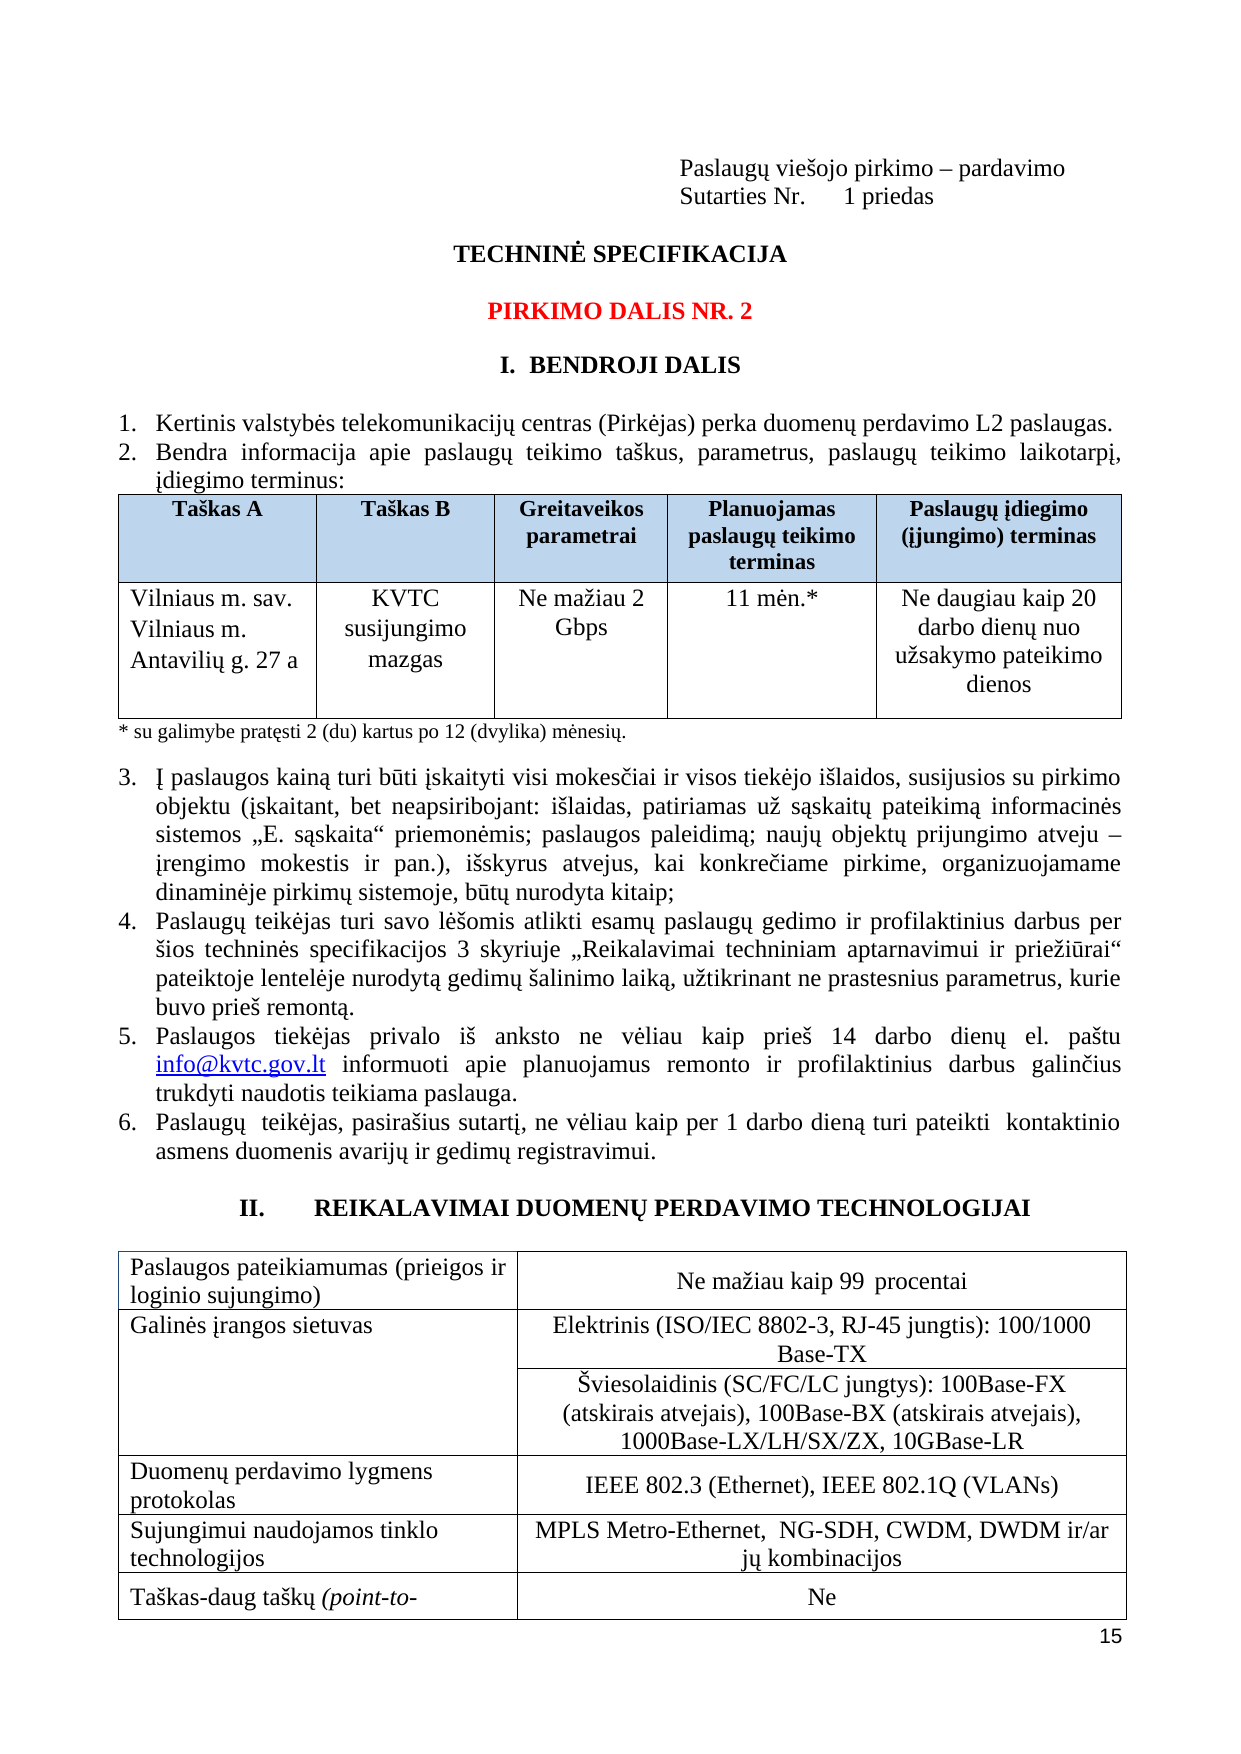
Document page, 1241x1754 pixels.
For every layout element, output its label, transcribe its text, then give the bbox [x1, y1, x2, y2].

table_header Greitaveikos parametrai [495, 495, 667, 582]
text PIRKIMO DALIS NR. 2 [118, 296, 1122, 325]
list Paslaugų teikėjas, pasirašius sutartį, ne vėliau kaip per 1 darbo dieną turi pateikti kontaktinio asmens duomenis avarijų ir gedimų registravimui. [118, 1107, 1122, 1164]
table_cell Duomenų perdavimo lygmens protokolas [119, 1456, 517, 1514]
table_header Paslaugų įdiegimo (įjungimo) terminas [877, 495, 1121, 582]
list Bendra informacija apie paslaugų teikimo taškus, parametrus, paslaugų teikimo laikotarpį, įdiegimo terminus: [118, 437, 1122, 494]
table_cell 11 mėn.* [668, 583, 876, 718]
table_cell Vilniaus m. sav. Vilniaus m. Antavilių g. 27 a [119, 583, 316, 718]
table_cell Šviesolaidinis (SC/FC/LC jungtys): 100Base-FX (atskirais atvejais), 100Base-BX (atskirais atvejais), 1000Base-LX/LH/SX/ZX, 10GBase-LR [518, 1369, 1126, 1455]
table_cell Ne mažiau 2 Gbps [495, 583, 667, 718]
table_cell Galinės įrangos sietuvas [119, 1310, 517, 1455]
list Kertinis valstybės telekomunikacijų centras (Pirkėjas) perka duomenų perdavimo L2 paslaugas. [118, 408, 1122, 437]
table_header Taškas A [119, 495, 316, 582]
table_header Planuojamas paslaugų teikimo terminas [668, 495, 876, 582]
table_header Paslaugos pateikiamumas (prieigos ir loginio sujungimo) [119, 1252, 517, 1309]
list BENDROJI DALIS [118, 351, 1122, 379]
list Į paslaugos kainą turi būti įskaityti visi mokesčiai ir visos tiekėjo išlaidos, susijusios su pirkimo objektu (įskaitant, bet neapsiribojant: išlaidas, patiriamas už sąskaitų pateikimą informacinės sistemos „E. sąskaita“ priemonėmis; paslaugos paleidimą; naujų objektų prijungimo atveju – įrengimo mokestis ir pan.), išskyrus atvejus, kai konkrečiame pirkime, organizuojamame dinaminėje pirkimų sistemoje, būtų nurodyta kitaip; [118, 762, 1122, 906]
text Paslaugų viešojo pirkimo – pardavimo Sutarties Nr. 1 priedas [679, 153, 1122, 210]
table_cell Ne daugiau kaip 20 darbo dienų nuo užsakymo pateikimo dienos [877, 583, 1121, 718]
table_cell KVTC susijungimo mazgas [317, 583, 494, 718]
list Paslaugos tiekėjas privalo iš anksto ne vėliau kaip prieš 14 darbo dienų el. paštu info@kvtc.gov.lt informuoti apie planuojamus remonto ir profilaktinius darbus galinčius trukdyti naudotis teikiama paslauga. [118, 1021, 1122, 1107]
table_header Taškas B [317, 495, 494, 582]
table_cell Sujungimui naudojamos tinklo technologijos [119, 1515, 517, 1572]
list REIKALAVIMAI DUOMENŲ PERDAVIMO TECHNOLOGIJAI [148, 1193, 1122, 1222]
table_header Ne mažiau kaip 99 procentai [518, 1252, 1126, 1309]
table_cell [119, 1573, 517, 1619]
text TECHNINĖ SPECIFIKACIJA [118, 239, 1122, 268]
list Paslaugų teikėjas turi savo lėšomis atlikti esamų paslaugų gedimo ir profilaktinius darbus per šios techninės specifikacijos 3 skyriuje „Reikalavimai techniniam aptarnavimui ir priežiūrai“ pateiktoje lentelėje nurodytą gedimų šalinimo laiką, užtikrinant ne prastesnius parametrus, kurie buvo prieš remontą. [118, 906, 1122, 1021]
table_cell Ne [518, 1573, 1126, 1619]
table_cell Elektrinis (ISO/IEC 8802-3, RJ-45 jungtis): 100/1000 Base-TX [518, 1310, 1126, 1368]
table_cell IEEE 802.3 (Ethernet), IEEE 802.1Q (VLANs) [518, 1456, 1126, 1514]
text * su galimybe pratęsti 2 (du) kartus po 12 (dvylika) mėnesių. [118, 719, 1122, 743]
table_cell MPLS Metro-Ethernet, NG-SDH, CWDM, DWDM ir/ar jų kombinacijos [518, 1515, 1126, 1572]
